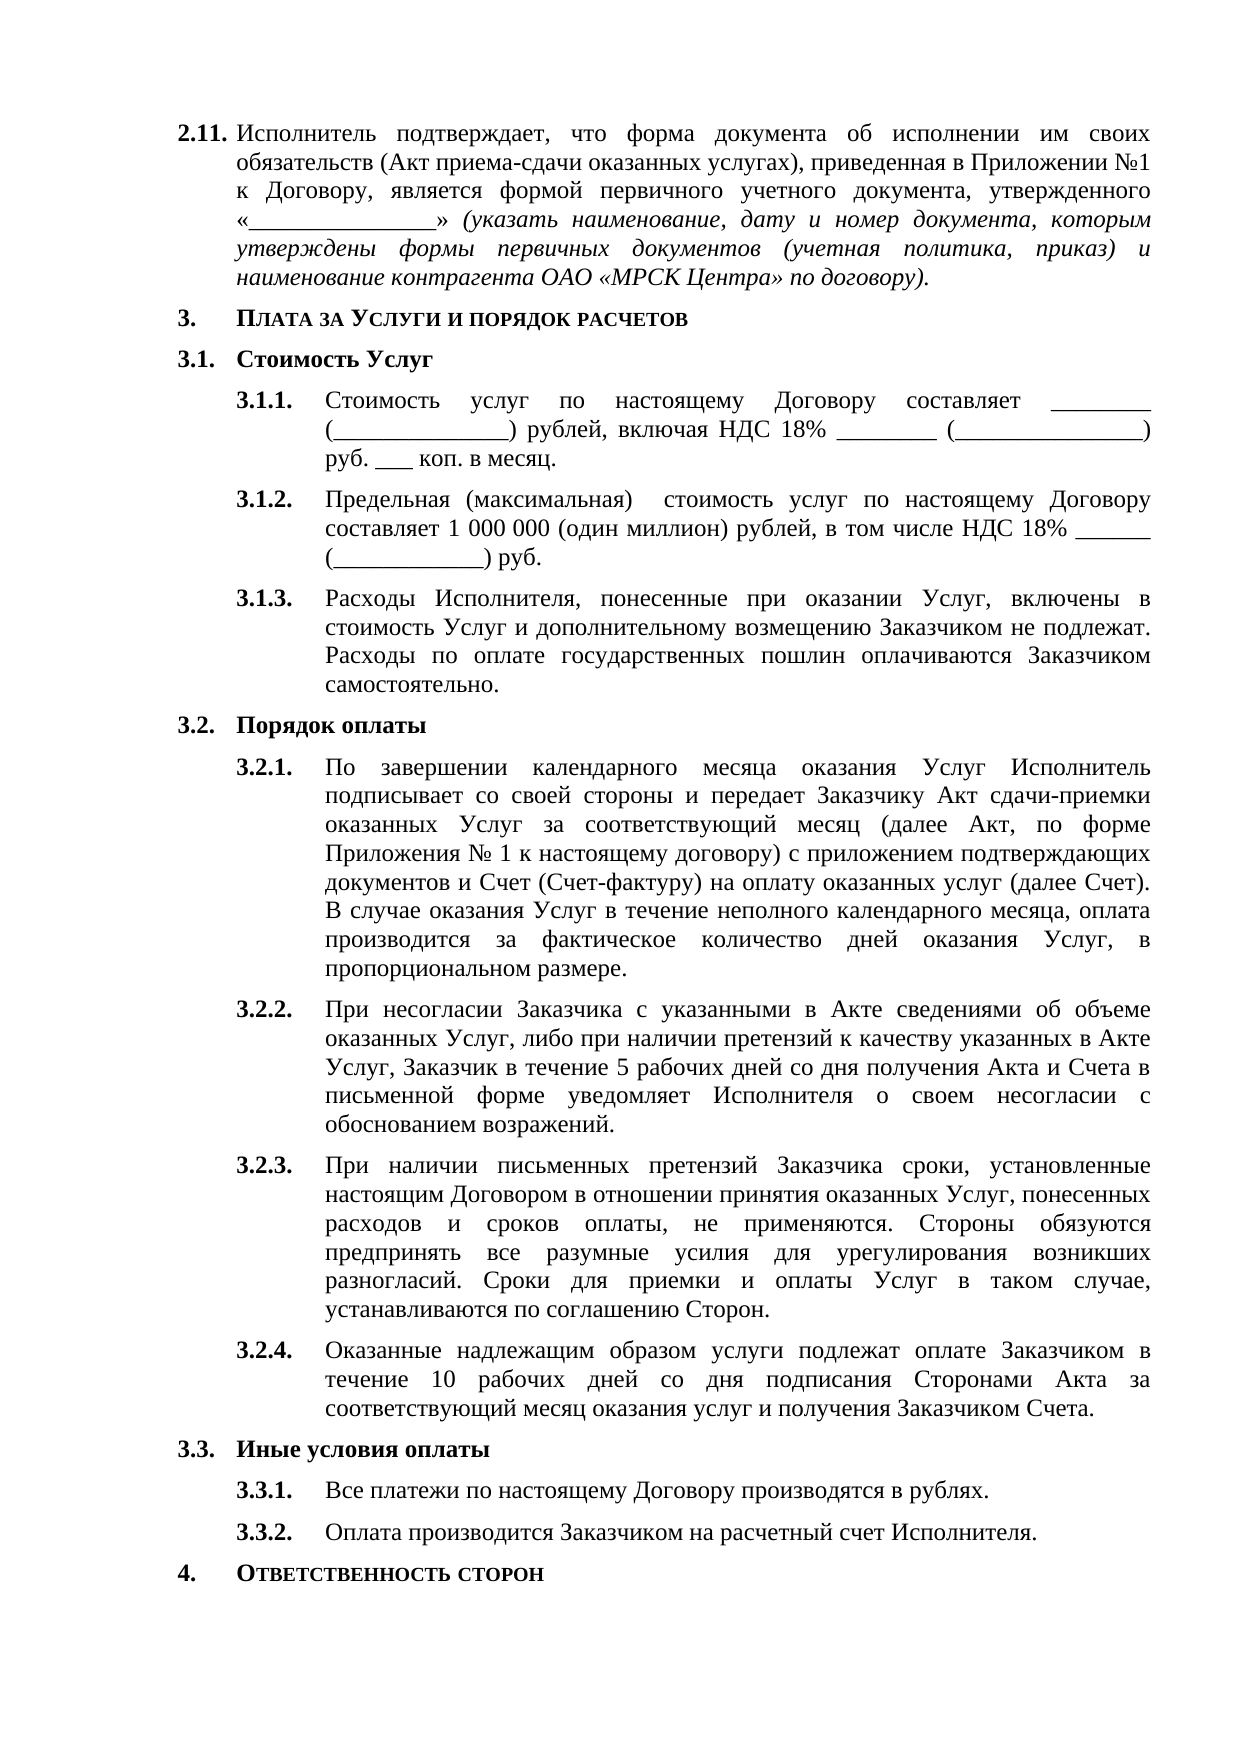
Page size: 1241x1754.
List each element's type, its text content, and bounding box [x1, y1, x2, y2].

list Расходы Исполнителя, понесенные при оказании Услуг, включены в стоимость Услуг и дополнительному возмещению Заказчиком не подлежат. Расходы по оплате государственных пошлин оплачиваются Заказчиком самостоятельно. [236, 583, 1152, 698]
list Оказанные надлежащим образом услуги подлежат оплате Заказчиком в течение 10 рабочих дней со дня подписания Сторонами Акта за соответствующий месяц оказания услуг и получения Заказчиком Счета. [236, 1336, 1152, 1422]
list Исполнитель подтверждает, что форма документа об исполнении им своих обязательств (Акт приема-сдачи оказанных услугах), приведенная в Приложении №1 к Договору, является формой первичного учетного документа, утвержденного «_______________» (указать наименование, дату и номер документа, которым утверждены формы первичных документов (учетная политика, приказ) и наименование контрагента ОАО «МРСК Центра» по договору). [177, 118, 1152, 291]
list При несогласии Заказчика с указанными в Акте сведениями об объеме оказанных Услуг, либо при наличии претензий к качеству указанных в Акте Услуг, Заказчик в течение 5 рабочих дней со дня получения Акта и Счета в письменной форме уведомляет Исполнителя о своем несогласии с обоснованием возражений. [236, 994, 1152, 1138]
subtitle Ответственность сторон [177, 1558, 1152, 1587]
list При наличии письменных претензий Заказчика сроки, установленные настоящим Договором в отношении принятия оказанных Услуг, понесенных расходов и сроков оплаты, не применяются. Стороны обязуются предпринять все разумные усилия для урегулирования возникших разногласий. Сроки для приемки и оплаты Услуг в таком случае, устанавливаются по соглашению Сторон. [236, 1151, 1152, 1323]
list По завершении календарного месяца оказания Услуг Исполнитель подписывает со своей стороны и передает Заказчику Акт сдачи-приемки оказанных Услуг за соответствующий месяц (далее Акт, по форме Приложения № 1 к настоящему договору) с приложением подтверждающих документов и Счет (Счет-фактуру) на оплату оказанных услуг (далее Счет). В случае оказания Услуг в течение неполного календарного месяца, оплата производится за фактическое количество дней оказания Услуг, в пропорциональном размере. [236, 752, 1152, 982]
subtitle Порядок оплаты [177, 711, 1152, 739]
subtitle Плата за Услуги и порядок расчетов [177, 303, 1152, 332]
list Все платежи по настоящему Договору производятся в рублях. [236, 1476, 1152, 1504]
list Предельная (максимальная) стоимость услуг по настоящему Договору составляет 1 000 000 (один миллион) рублей, в том числе НДС 18% ______ (____________) руб. [236, 484, 1152, 571]
list Оплата производится Заказчиком на расчетный счет Исполнителя. [236, 1517, 1152, 1546]
list Стоимость услуг по настоящему Договору составляет ________ (______________) рублей, включая НДС 18% ________ (_______________) руб. ___ коп. в месяц. [236, 386, 1152, 472]
subtitle Иные условия оплаты [177, 1434, 1152, 1463]
subtitle Стоимость Услуг [177, 344, 1152, 373]
